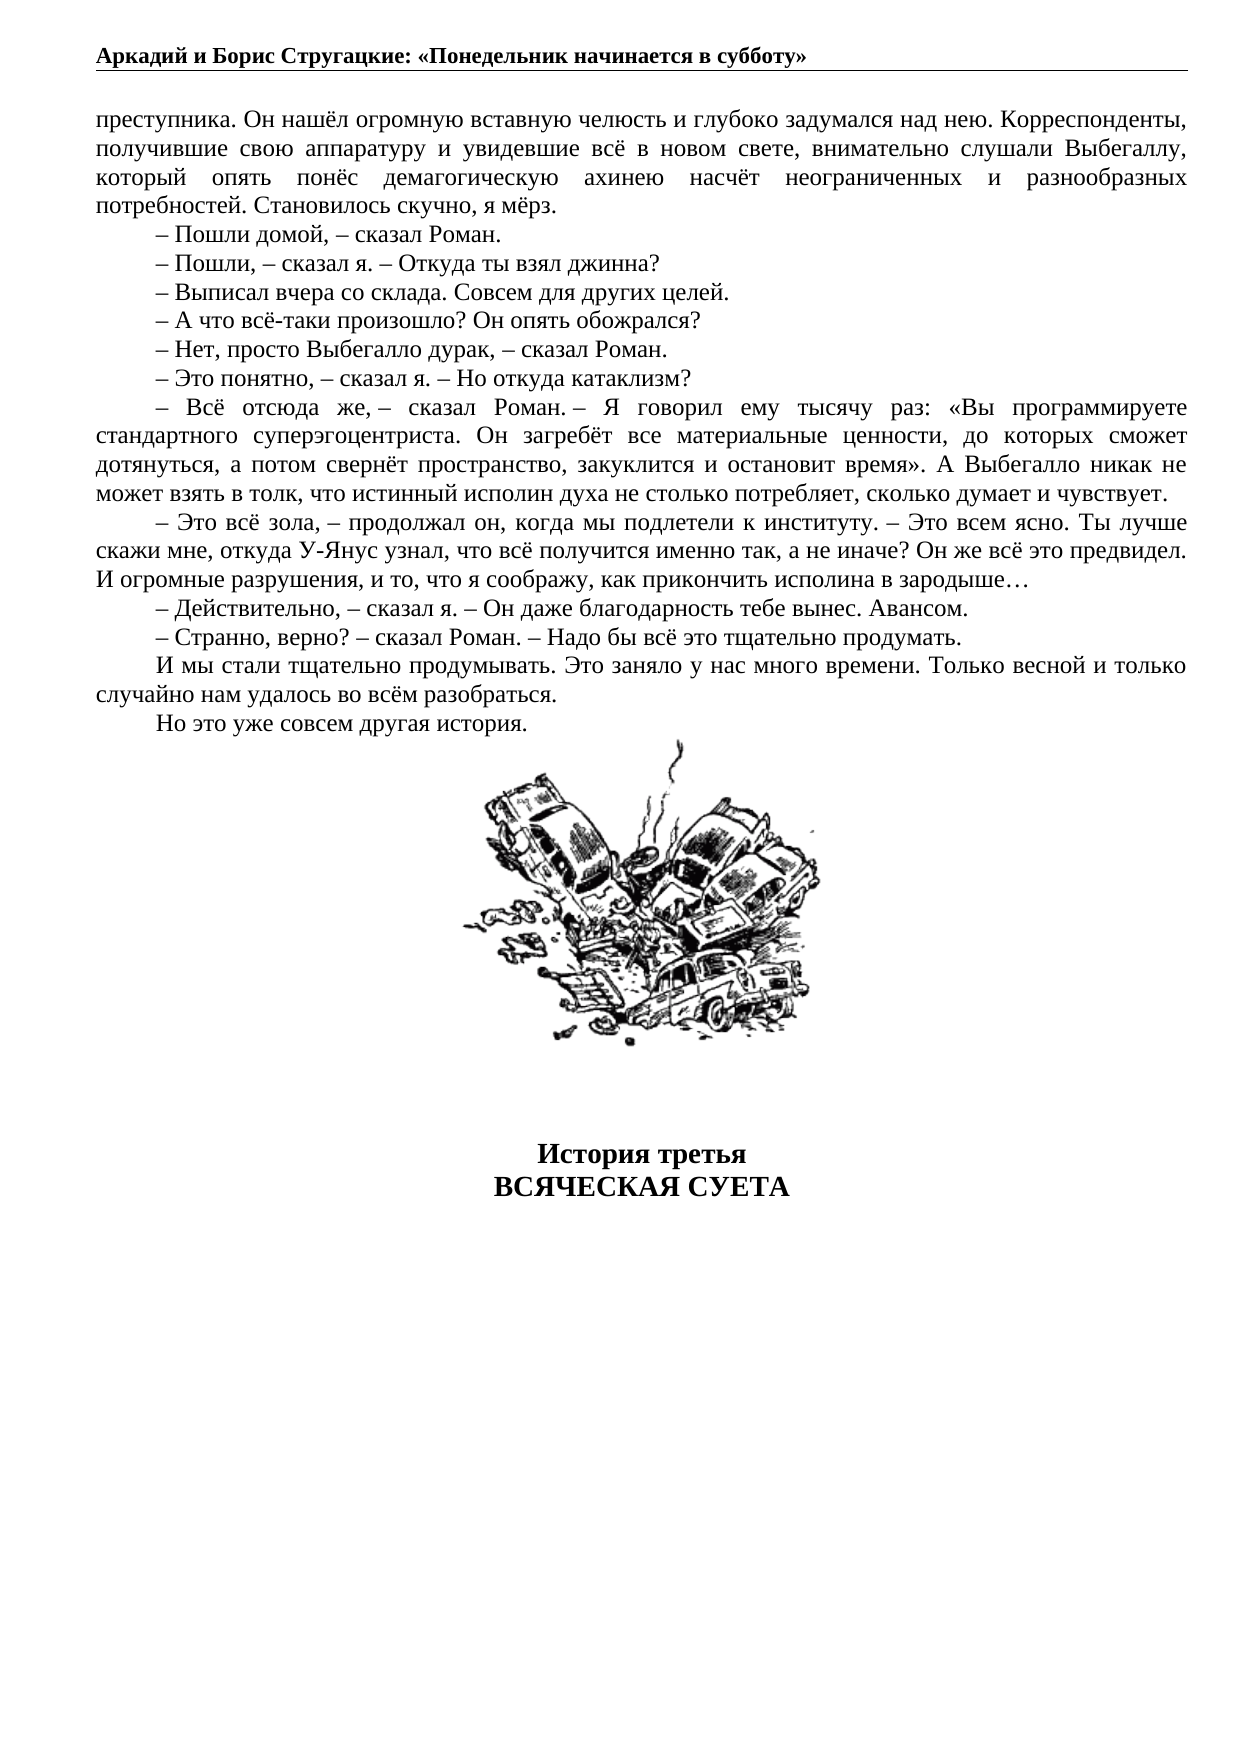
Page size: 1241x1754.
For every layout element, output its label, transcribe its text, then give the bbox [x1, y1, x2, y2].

picture [459, 736, 824, 1050]
text – Выписал вчера со склада. Совсем для других целей. [96, 277, 1188, 305]
text – Действительно, – сказал я. – Он даже благодарность тебе вынес. Авансом. [96, 593, 1188, 622]
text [96, 104, 1188, 219]
text – Это всё зола, – продолжал он, когда мы подлетели к институту. – Это всем ясно. Ты лучше скажи мне, откуда У-Янус узнал, что всё получится именно так, а не иначе? Он же всё это предвидел. И огромные разрушения, и то, что я соображу, как прикончить исполина в зародыше… [96, 507, 1188, 593]
subtitle История третья [96, 1136, 1188, 1169]
text – Странно, верно? – сказал Роман. – Надо бы всё это тщательно продумать. [96, 622, 1188, 650]
subtitle ВСЯЧЕСКАЯ СУЕТА [96, 1169, 1188, 1203]
text – Всё отсюда же, – сказал Роман. – Я говорил ему тысячу раз: «Вы программируете стандартного суперэгоцентриста. Он загребёт все материальные ценности, до которых сможет дотянуться, а потом свернёт пространство, закуклится и остановит время». А Выбегалло никак не может взять в толк, что истинный исполин духа не столько потребляет, сколько думает и чувствует. [96, 392, 1188, 507]
text – Нет, просто Выбегалло дурак, – сказал Роман. [96, 334, 1188, 363]
text – Пошли домой, – сказал Роман. [96, 219, 1188, 248]
text – Это понятно, – сказал я. – Но откуда катаклизм? [96, 363, 1188, 392]
text – Пошли, – сказал я. – Откуда ты взял джинна? [96, 248, 1188, 277]
text И мы стали тщательно продумывать. Это заняло у нас много времени. Только весной и только случайно нам удалось во всём разобраться. [96, 650, 1188, 708]
text – А что всё-таки произошло? Он опять обожрался? [96, 305, 1188, 334]
text Но это уже совсем другая история. [96, 708, 1188, 737]
